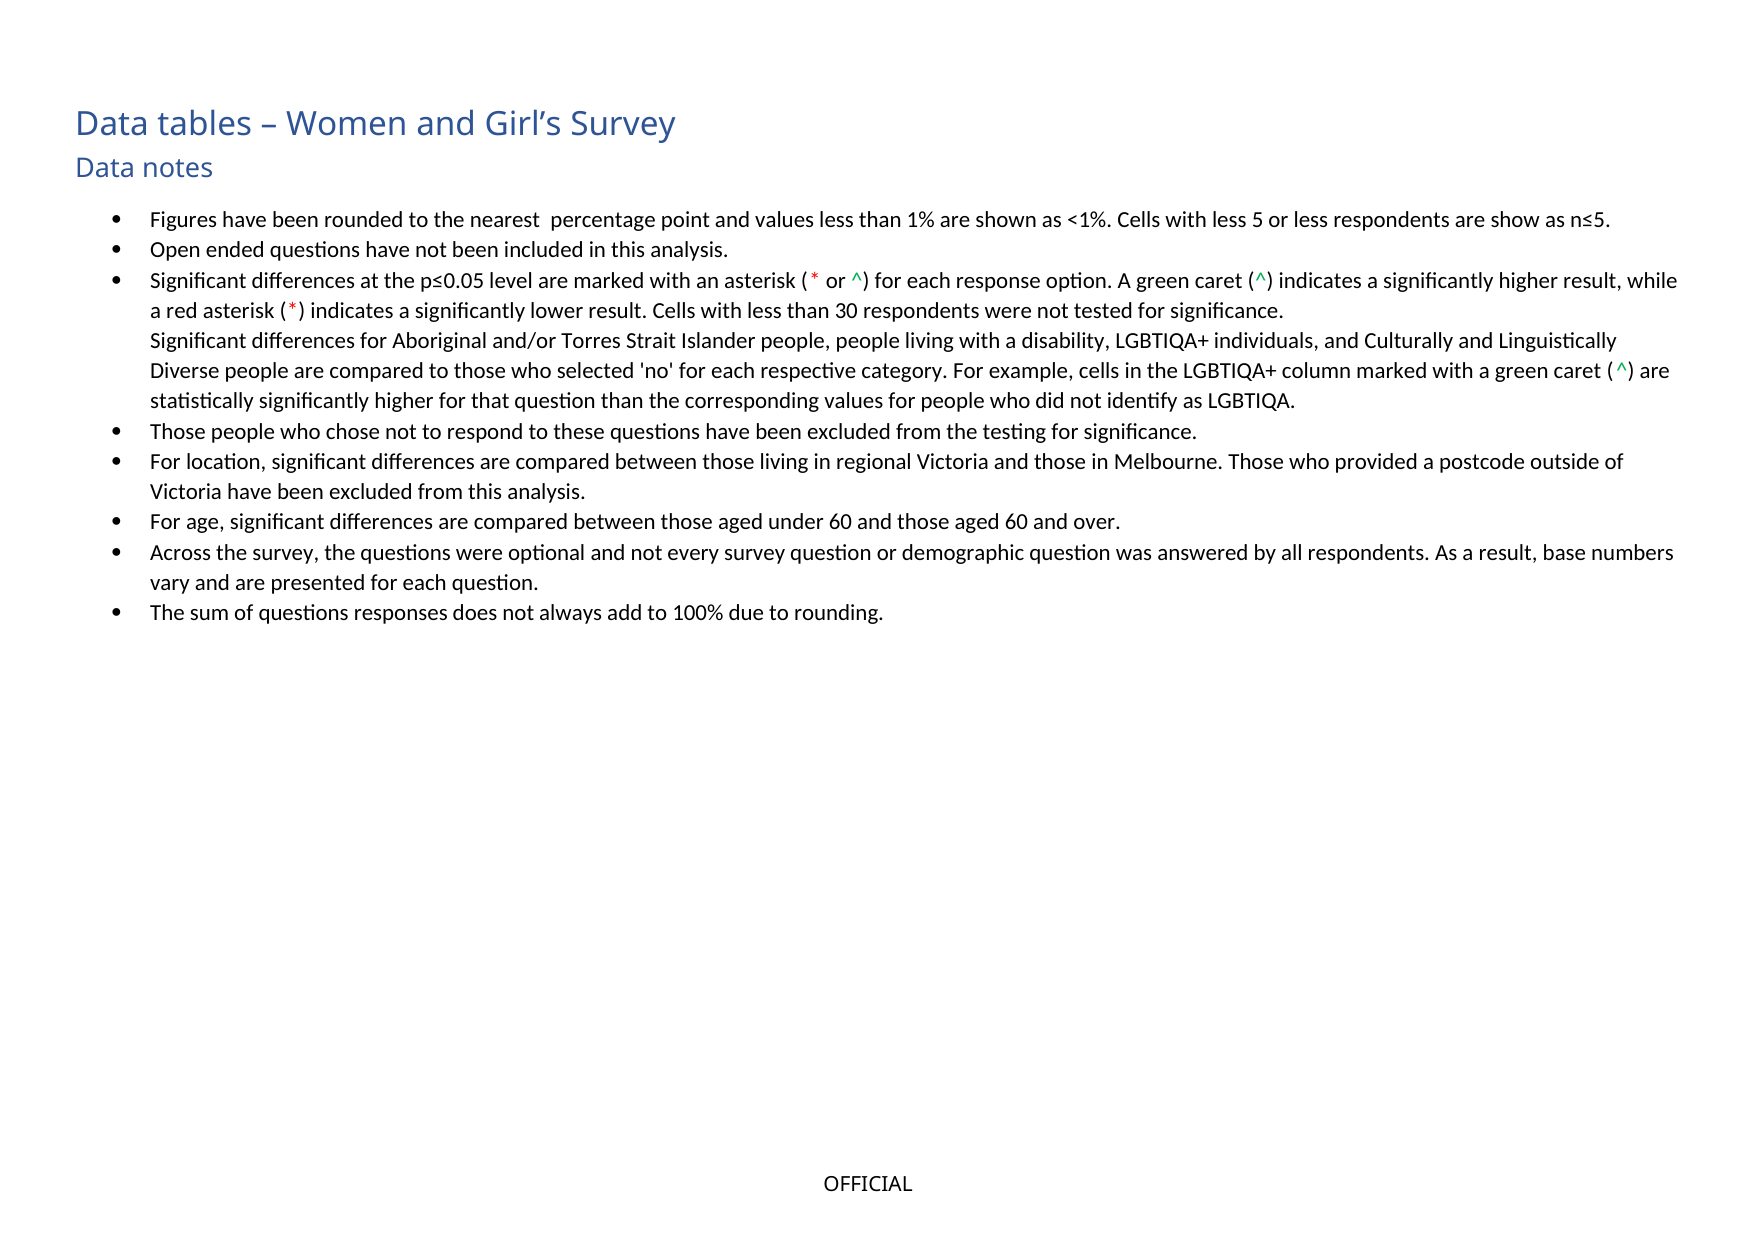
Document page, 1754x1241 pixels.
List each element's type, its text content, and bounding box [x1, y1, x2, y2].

list Open ended questions have not been included in this analysis. [112, 236, 1679, 264]
text Data notes [75, 149, 1679, 186]
list Significant differences at the p≤0.05 level are marked with an asterisk (* or ^) for each response option. A green caret (^) indicates a significantly higher result, while a red asterisk (*) indicates a significantly lower result. Cells with less than 30 respondents were not tested for significance. Significant differences for Aboriginal and/or Torres Strait Islander people, people living with a disability, LGBTIQA+ individuals, and Culturally and Linguistically Diverse people are compared to those who selected 'no' for each respective category. For example, cells in the LGBTIQA+ column marked with a green caret (^) are statistically significantly higher for that question than the corresponding values for people who did not identify as LGBTIQA. [112, 266, 1679, 415]
subtitle Data tables – Women and Girl’s Survey [75, 100, 1679, 145]
list For age, significant differences are compared between those aged under 60 and those aged 60 and over. [112, 507, 1679, 536]
list Those people who chose not to respond to these questions have been excluded from the testing for significance. [112, 417, 1679, 445]
list The sum of questions responses does not always add to 100% due to rounding. [112, 598, 1679, 626]
list Across the survey, the questions were optional and not every survey question or demographic question was answered by all respondents. As a result, base numbers vary and are presented for each question. [112, 538, 1679, 596]
list Figures have been rounded to the nearest percentage point and values less than 1% are shown as <1%. Cells with less 5 or less respondents are show as n≤5. [112, 205, 1679, 233]
list For location, significant differences are compared between those living in regional Victoria and those in Melbourne. Those who provided a postcode outside of Victoria have been excluded from this analysis. [112, 447, 1679, 505]
